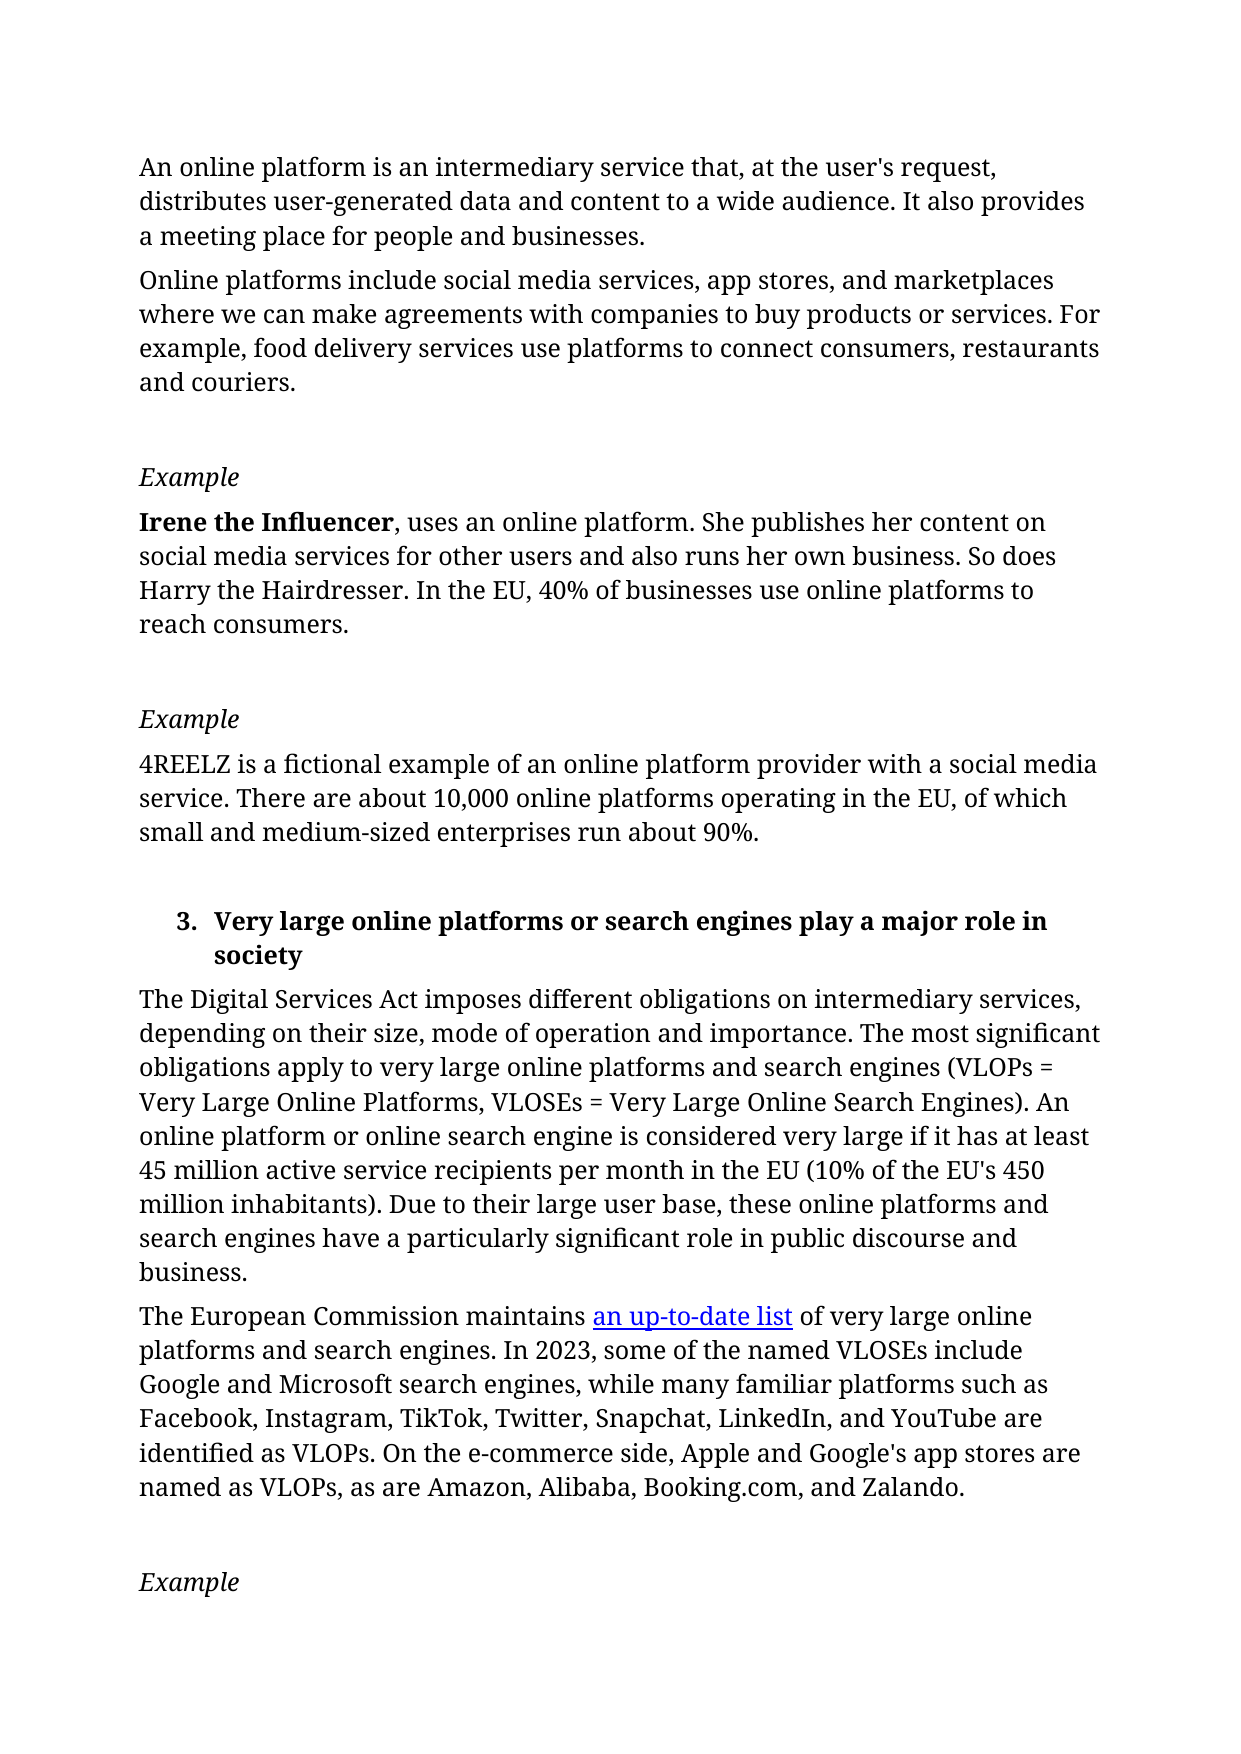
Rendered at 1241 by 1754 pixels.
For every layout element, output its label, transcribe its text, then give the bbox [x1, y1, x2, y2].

text Online platforms include social media services, app stores, and marketplaces where we can make agreements with companies to buy products or services. For example, food delivery services use platforms to connect consumers, restaurants and couriers. [139, 263, 1101, 399]
text Example [139, 1564, 1101, 1598]
text The European Commission maintains an up-to-date list of very large online platforms and search engines. In 2023, some of the named VLOSEs include Google and Microsoft search engines, while many familiar platforms such as Facebook, Instagram, TikTok, Twitter, Snapchat, LinkedIn, and YouTube are identified as VLOPs. On the e-commerce side, Apple and Google's app stores are named as VLOPs, as are Amazon, Alibaba, Booking.com, and Zalando. [139, 1299, 1101, 1503]
list Very large online platforms or search engines play a major role in society [176, 903, 1101, 972]
text Example [139, 460, 1101, 494]
text An online platform is an intermediary service that, at the user's request, distributes user-generated data and content to a wide audience. It also provides a meeting place for people and businesses. [139, 150, 1101, 252]
text 4REELZ is a fictional example of an online platform provider with a social media service. There are about 10,000 online platforms operating in the EU, of which small and medium-sized enterprises run about 90%. [139, 746, 1101, 848]
text The Digital Services Act imposes different obligations on intermediary services, depending on their size, mode of operation and importance. The most significant obligations apply to very large online platforms and search engines (VLOPs = Very Large Online Platforms, VLOSEs = Very Large Online Search Engines). An online platform or online search engine is considered very large if it has at least 45 million active service recipients per month in the EU (10% of the EU's 450 million inhabitants). Due to their large user base, these online platforms and search engines have a particularly significant role in public discourse and business. [139, 982, 1101, 1288]
text Example [139, 702, 1101, 736]
text Irene the Influencer, uses an online platform. She publishes her content on social media services for other users and also runs her own business. So does Harry the Hairdresser. In the EU, 40% of businesses use online platforms to reach consumers. [139, 504, 1101, 641]
